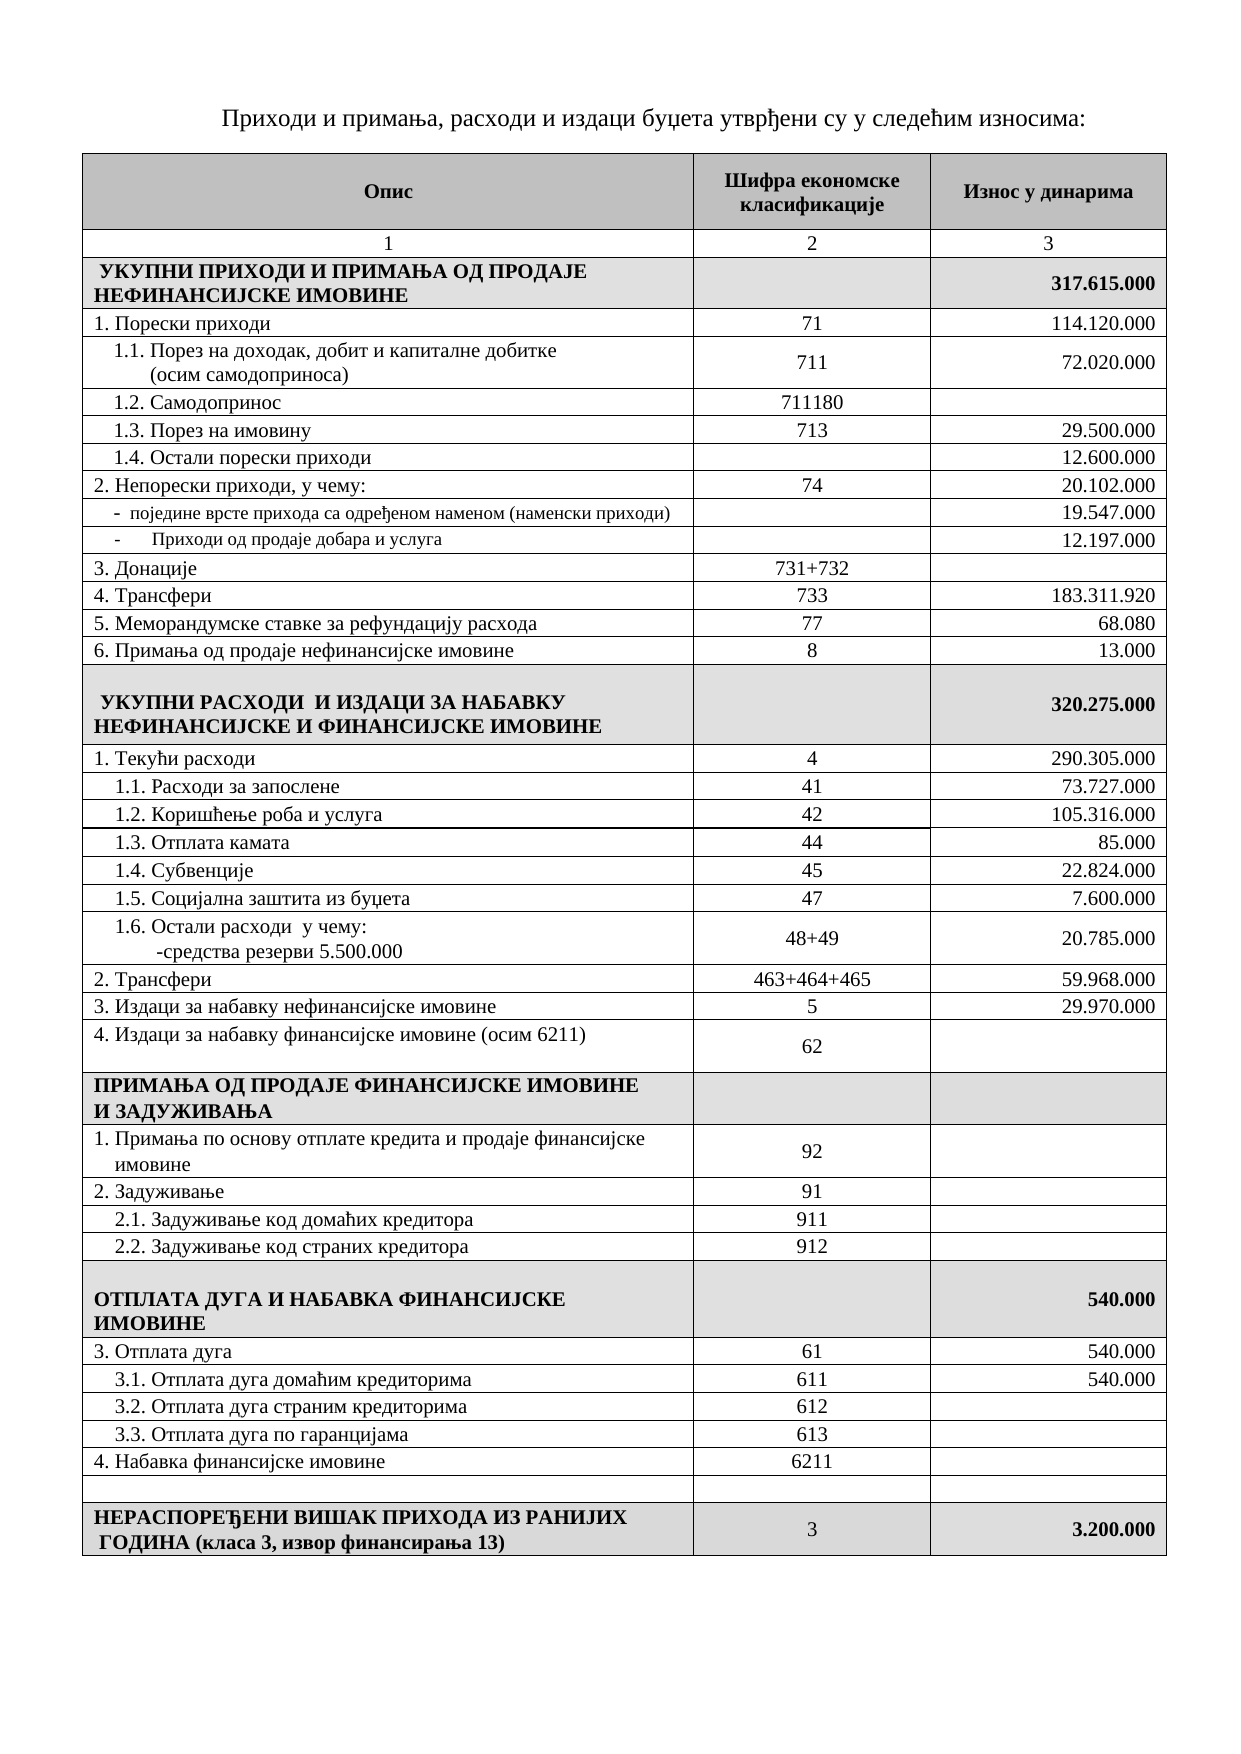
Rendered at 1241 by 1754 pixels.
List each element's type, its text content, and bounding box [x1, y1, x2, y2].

table_cell 3 [694, 1503, 930, 1555]
table_cell УКУПНИ ПРИХОДИ И ПРИМАЊА ОД ПРОДАЈЕ НЕФИНАНСИЈСКЕ ИМОВИНЕ [83, 258, 693, 308]
table_cell [931, 1178, 1166, 1204]
table_cell 320.275.000 [931, 665, 1166, 744]
table_cell 92 [694, 1125, 930, 1177]
table_cell 317.615.000 [931, 258, 1166, 308]
table_cell [931, 1448, 1166, 1475]
table_cell 612 [694, 1393, 930, 1419]
table_header Шифра економске класификације [694, 154, 930, 229]
table_cell [931, 389, 1166, 415]
table_cell 42 [694, 800, 930, 827]
table_cell 47 [694, 885, 930, 911]
table_cell УКУПНИ РАСХОДИ И ИЗДАЦИ ЗА НАБАВКУ НЕФИНАНСИЈСКЕ И ФИНАНСИЈСКЕ ИМОВИНЕ [83, 665, 693, 744]
table_cell 3. Издаци за набавку нефинансијске имовине [83, 993, 693, 1019]
table_cell 1.6. Остали расходи у чему: -средства резерви 5.500.000 [83, 912, 693, 964]
table_cell 62 [694, 1020, 930, 1072]
table_cell 611 [694, 1365, 930, 1392]
table_cell 3. Отплата дуга [83, 1338, 693, 1364]
table_cell 29.970.000 [931, 993, 1166, 1019]
table_cell [83, 1476, 693, 1502]
text Приходи и примања, расходи и издаци буџета утврђени су у следећим износима: [148, 103, 1093, 132]
table_cell 5 [694, 993, 930, 1019]
table_header Износ у динарима [931, 154, 1166, 229]
table_cell [931, 1020, 1166, 1072]
table_cell ПРИМАЊА ОД ПРОДАЈЕ ФИНАНСИЈСКЕ ИМОВИНЕ И ЗАДУЖИВАЊА [83, 1073, 693, 1124]
table_cell 29.500.000 [931, 416, 1166, 443]
table_cell [931, 1476, 1166, 1502]
table_cell НЕРАСПОРЕЂЕНИ ВИШАК ПРИХОДА ИЗ РАНИЈИХ ГОДИНА (класа 3, извор финансирања 13) [83, 1503, 693, 1555]
table_cell ОТПЛАТА ДУГА И НАБАВКА ФИНАНСИЈСКЕ ИМОВИНЕ [83, 1261, 693, 1337]
table_cell 4. Набавка финансијске имовине [83, 1448, 693, 1475]
table_cell [694, 665, 930, 744]
table_cell 3 [931, 230, 1166, 257]
table_cell 6. Примања од продаје нефинансијске имовине [83, 637, 693, 664]
table_cell 45 [694, 857, 930, 884]
table_cell 731+732 [694, 554, 930, 581]
table_cell 1.1. Расходи за запослене [83, 773, 693, 799]
table_cell 3.200.000 [931, 1503, 1166, 1555]
table_cell - поједине врсте прихода са одређеном наменом (наменски приходи) [83, 499, 693, 526]
table_cell 2. Непорески приходи, у чему: [83, 471, 693, 498]
table_cell 13.000 [931, 637, 1166, 664]
table_cell [694, 499, 930, 526]
table_cell 3. Донације [83, 554, 693, 581]
table_cell 114.120.000 [931, 309, 1166, 336]
table_cell 1.3. Порез на имовину [83, 416, 693, 443]
table_cell 68.080 [931, 610, 1166, 636]
table_cell 2 [694, 230, 930, 257]
table_cell 912 [694, 1233, 930, 1260]
table_cell 1.5. Социјална заштита из буџета [83, 885, 693, 911]
table_header Опис [83, 154, 693, 229]
table_cell 61 [694, 1338, 930, 1364]
table_cell 85.000 [931, 828, 1166, 856]
table_cell 19.547.000 [931, 499, 1166, 526]
table_cell 1.4. Субвенције [83, 857, 693, 884]
table_cell 2.2. Задуживање код страних кредитора [83, 1233, 693, 1260]
table_cell 540.000 [931, 1261, 1166, 1337]
table_cell 4. Трансфери [83, 582, 693, 608]
table_cell 3.3. Отплата дуга по гаранцијама [83, 1421, 693, 1447]
table_cell 8 [694, 637, 930, 664]
table_cell 2.1. Задуживање код домаћих кредитора [83, 1206, 693, 1232]
table_cell 3.1. Отплата дуга домаћим кредиторима [83, 1365, 693, 1392]
table_cell 1.1. Порез на доходак, добит и капиталне добитке (осим самодоприноса) [83, 337, 693, 388]
table_cell 41 [694, 773, 930, 799]
table_cell [694, 527, 930, 553]
table_cell 4 [694, 745, 930, 772]
table_cell 12.197.000 [931, 527, 1166, 553]
table_cell 711180 [694, 389, 930, 415]
table_cell 2. Трансфери [83, 965, 693, 992]
table_cell 4. Издаци за набавку финансијске имовине (осим 6211) [83, 1020, 693, 1072]
table_cell [694, 444, 930, 470]
table_cell [931, 1421, 1166, 1447]
table_cell [931, 554, 1166, 581]
table_cell 73.727.000 [931, 773, 1166, 799]
table_cell 48+49 [694, 912, 930, 964]
table_cell 20.785.000 [931, 912, 1166, 964]
table_cell [694, 1476, 930, 1502]
table_cell 22.824.000 [931, 857, 1166, 884]
table_cell 2. Задуживање [83, 1178, 693, 1204]
table_cell 463+464+465 [694, 965, 930, 992]
table_cell [931, 1233, 1166, 1260]
table_cell 711 [694, 337, 930, 388]
table_cell 7.600.000 [931, 885, 1166, 911]
table_cell [931, 1125, 1166, 1177]
table_cell 1.4. Остали порески приходи [83, 444, 693, 470]
table_cell 1.2. Коришћење роба и услуга [83, 800, 693, 827]
table_cell [694, 1261, 930, 1337]
table_cell [694, 258, 930, 308]
table_cell 5. Меморандумске ставке за рефундацију расхода [83, 610, 693, 636]
table_cell 77 [694, 610, 930, 636]
table_cell 3.2. Отплата дуга страним кредиторима [83, 1393, 693, 1419]
table_cell 713 [694, 416, 930, 443]
table_cell 6211 [694, 1448, 930, 1475]
table_cell 72.020.000 [931, 337, 1166, 388]
table_cell 540.000 [931, 1365, 1166, 1392]
table_cell 74 [694, 471, 930, 498]
table_cell 183.311.920 [931, 582, 1166, 608]
table_cell Приходи од продаје добара и услуга [83, 527, 693, 553]
table_cell 105.316.000 [931, 800, 1166, 827]
table_cell [931, 1073, 1166, 1124]
table_cell 20.102.000 [931, 471, 1166, 498]
table_cell 1 [83, 230, 693, 257]
table_cell 733 [694, 582, 930, 608]
table_cell 1.2. Самодопринос [83, 389, 693, 415]
table_cell 1.3. Отплата камата [83, 829, 693, 856]
table_cell [931, 1206, 1166, 1232]
table_cell 91 [694, 1178, 930, 1204]
table_cell 59.968.000 [931, 965, 1166, 992]
table_cell 613 [694, 1421, 930, 1447]
table_cell [931, 1393, 1166, 1419]
table_cell 1. Порески приходи [83, 309, 693, 336]
table_cell 911 [694, 1206, 930, 1232]
table_cell 1. Текући расходи [83, 745, 693, 772]
table_cell 1. Примања по основу отплате кредита и продаје финансијске имовине [83, 1125, 693, 1177]
table_cell 44 [694, 829, 930, 856]
table_cell 290.305.000 [931, 745, 1166, 772]
table_cell 12.600.000 [931, 444, 1166, 470]
table_cell 540.000 [931, 1338, 1166, 1364]
table_cell 71 [694, 309, 930, 336]
table_cell [694, 1073, 930, 1124]
